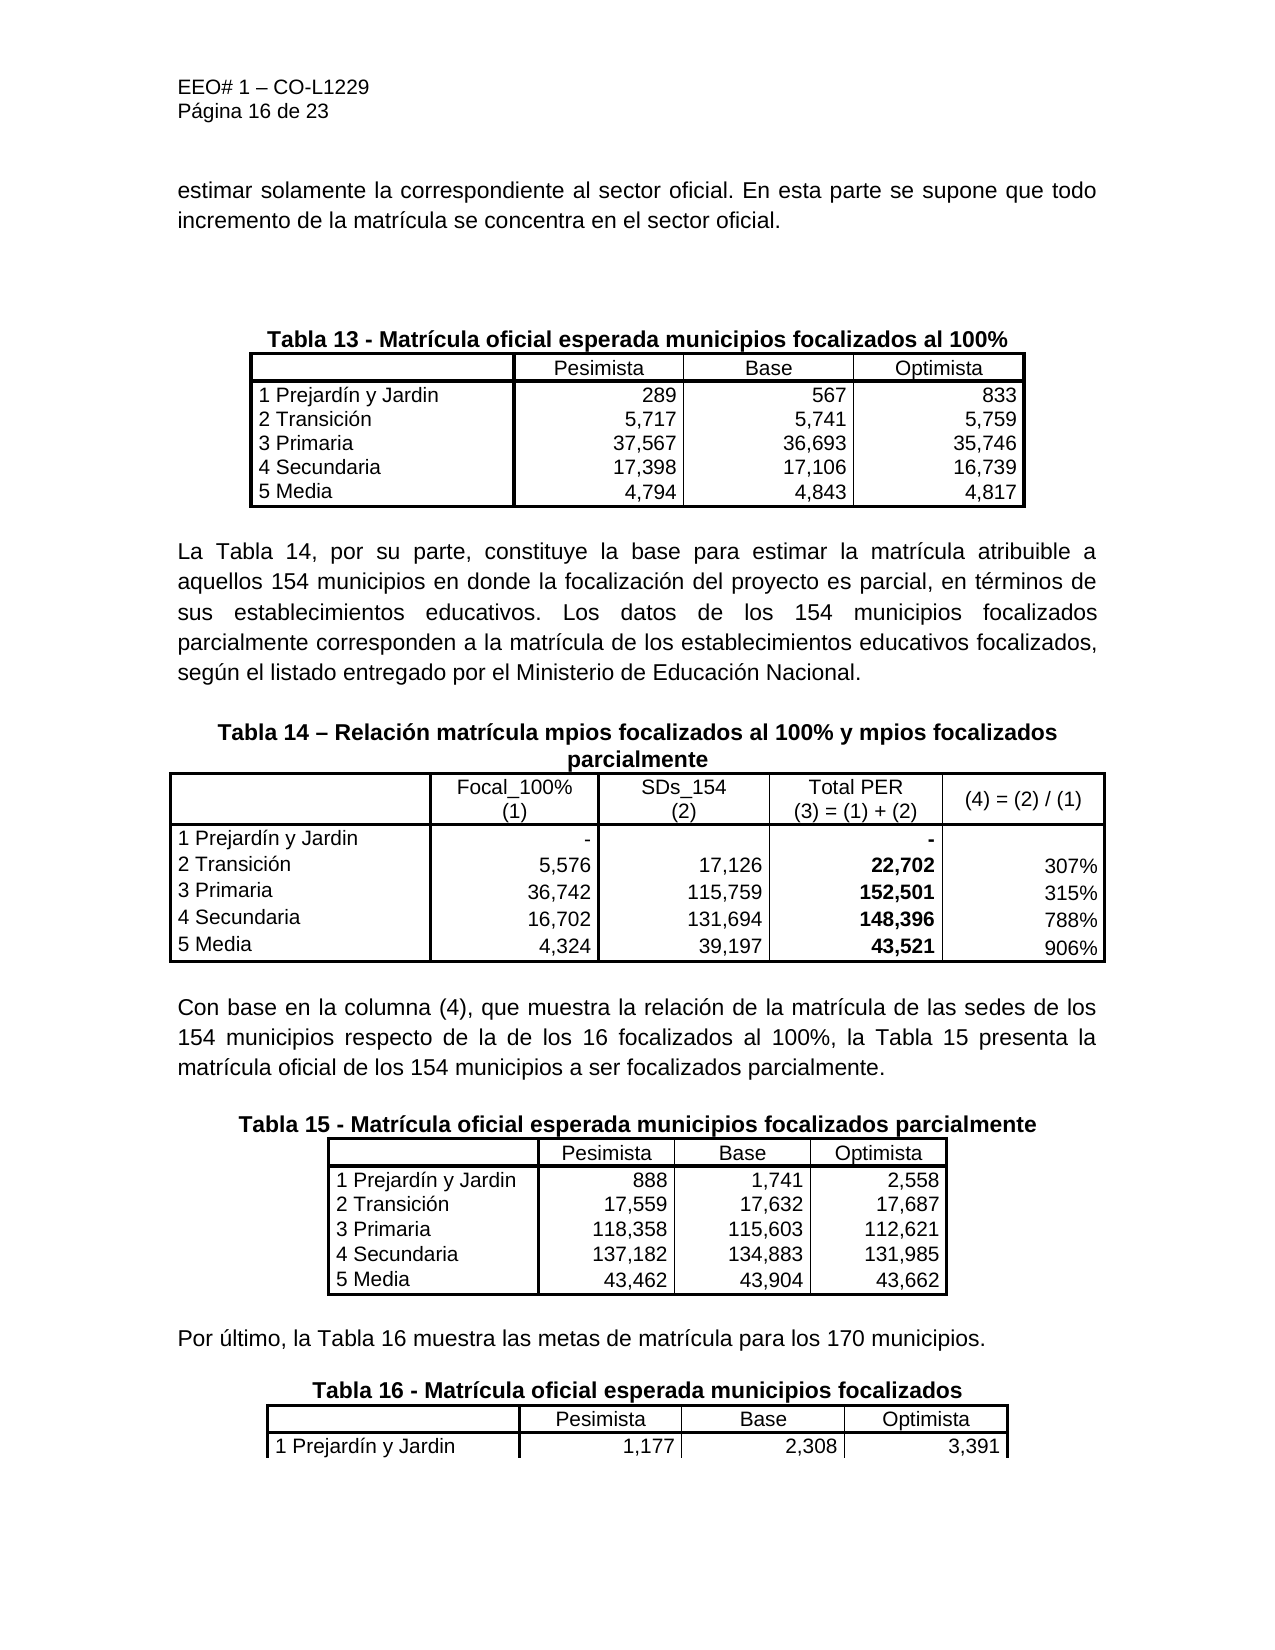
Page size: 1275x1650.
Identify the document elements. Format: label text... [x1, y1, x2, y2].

table_header SDs_154 (2) [600, 775, 769, 823]
table_header Base [682, 1407, 844, 1431]
table_header [172, 775, 429, 823]
table_header Pesimista [540, 1140, 674, 1164]
table_cell 4 Secundaria [172, 905, 429, 932]
table_cell 22,702 [770, 851, 942, 878]
table_cell 39,197 [600, 932, 769, 960]
table_cell 2,558 [811, 1168, 945, 1191]
table_cell 4,794 [516, 479, 683, 505]
table_cell 833 [854, 383, 1022, 406]
table_cell 5,741 [684, 406, 853, 431]
table_cell 1 Prejardín y Jardin [269, 1434, 518, 1458]
table_cell 5 Media [253, 479, 512, 505]
table_cell 131,694 [600, 905, 769, 932]
table_cell [943, 826, 1103, 851]
table_cell 43,904 [675, 1266, 810, 1293]
table_cell 1 Prejardín y Jardin [253, 383, 512, 406]
table_header Pesimista [521, 1407, 681, 1431]
table_header (4) = (2) / (1) [943, 775, 1103, 823]
table_cell - [770, 826, 942, 851]
text Con base en la columna (4), que muestra la relación de la matrícula de las sedes de los 154 municipios respecto de la de los 16 focalizados al 100%, la Tabla 15 presenta la matrícula oficial de los 154 municipios a ser focalizados parcialmente. [177, 993, 1098, 1080]
table_cell 3 Primaria [172, 878, 429, 905]
table_cell 1 Prejardín y Jardin [330, 1168, 537, 1191]
table_cell 1,741 [675, 1168, 810, 1191]
table_cell 906% [943, 932, 1103, 960]
table_cell 5,759 [854, 406, 1022, 431]
table_cell 4,843 [684, 479, 853, 505]
text Tabla 14 – Relación matrícula mpios focalizados al 100% y mpios focalizados parcialmente [177, 719, 1098, 772]
table_cell 43,662 [811, 1266, 945, 1293]
table_cell 148,396 [770, 905, 942, 932]
table_cell - [432, 826, 597, 851]
table_cell 1,177 [521, 1434, 681, 1458]
table_cell 315% [943, 878, 1103, 905]
table_header Optimista [845, 1407, 1006, 1431]
table_cell 4,817 [854, 479, 1022, 505]
table_header Total PER (3) = (1) + (2) [770, 775, 942, 823]
table_header [330, 1140, 537, 1164]
table_cell 37,567 [516, 431, 683, 455]
table_cell 5,576 [432, 851, 597, 878]
table_cell 2 Transición [330, 1191, 537, 1216]
table_header Optimista [811, 1140, 945, 1164]
table_cell 4,324 [432, 932, 597, 960]
table_cell 17,632 [675, 1191, 810, 1216]
table_cell 788% [943, 905, 1103, 932]
table_header [269, 1407, 518, 1431]
table_cell 4 Secundaria [330, 1241, 537, 1266]
table_cell 115,603 [675, 1216, 810, 1241]
table_cell 16,739 [854, 455, 1022, 479]
table_cell 43,521 [770, 932, 942, 960]
table_cell 289 [516, 383, 683, 406]
table_cell 3 Primaria [330, 1216, 537, 1241]
table_cell 118,358 [540, 1216, 674, 1241]
table_cell 17,559 [540, 1191, 674, 1216]
table_header [253, 355, 512, 379]
table_cell 5 Media [172, 932, 429, 960]
table_cell 17,126 [600, 851, 769, 878]
table_cell 4 Secundaria [253, 455, 512, 479]
table_cell 888 [540, 1168, 674, 1191]
table_cell 16,702 [432, 905, 597, 932]
table_cell 2 Transición [253, 406, 512, 431]
table_cell 36,742 [432, 878, 597, 905]
table_cell 36,693 [684, 431, 853, 455]
table_header Base [684, 355, 853, 379]
table_cell 131,985 [811, 1241, 945, 1266]
table_cell 5 Media [330, 1266, 537, 1293]
text Tabla 15 - Matrícula oficial esperada municipios focalizados parcialmente [177, 1111, 1098, 1137]
table_cell 17,687 [811, 1191, 945, 1216]
table_cell 1 Prejardín y Jardin [172, 826, 429, 851]
table_cell 5,717 [516, 406, 683, 431]
table_cell 17,398 [516, 455, 683, 479]
table_cell 3,391 [845, 1434, 1006, 1458]
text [177, 177, 1098, 234]
table_header Base [675, 1140, 810, 1164]
table_cell [600, 826, 769, 851]
text La Tabla 14, por su parte, constituye la base para estimar la matrícula atribuible a aquellos 154 municipios en donde la focalización del proyecto es parcial, en términos de sus establecimientos educativos. Los datos de los 154 municipios focalizados parcialmente corresponden a la matrícula de los establecimientos educativos focalizados, según el listado entregado por el Ministerio de Educación Nacional. [177, 538, 1098, 685]
table_cell 567 [684, 383, 853, 406]
table_cell 2,308 [682, 1434, 844, 1458]
table_cell 152,501 [770, 878, 942, 905]
table_cell 35,746 [854, 431, 1022, 455]
table_header Focal_100% (1) [432, 775, 597, 823]
text Tabla 13 - Matrícula oficial esperada municipios focalizados al 100% [177, 326, 1098, 352]
table_cell 3 Primaria [253, 431, 512, 455]
text Tabla 16 - Matrícula oficial esperada municipios focalizados [177, 1377, 1098, 1404]
text Por último, la Tabla 16 muestra las metas de matrícula para los 170 municipios. [177, 1324, 1098, 1351]
table_cell 137,182 [540, 1241, 674, 1266]
table_cell 134,883 [675, 1241, 810, 1266]
table_header Optimista [854, 355, 1022, 379]
table_cell 115,759 [600, 878, 769, 905]
table_cell 2 Transición [172, 851, 429, 878]
table_cell 112,621 [811, 1216, 945, 1241]
table_cell 43,462 [540, 1266, 674, 1293]
table_header Pesimista [516, 355, 683, 379]
table_cell 307% [943, 851, 1103, 878]
table_cell 17,106 [684, 455, 853, 479]
